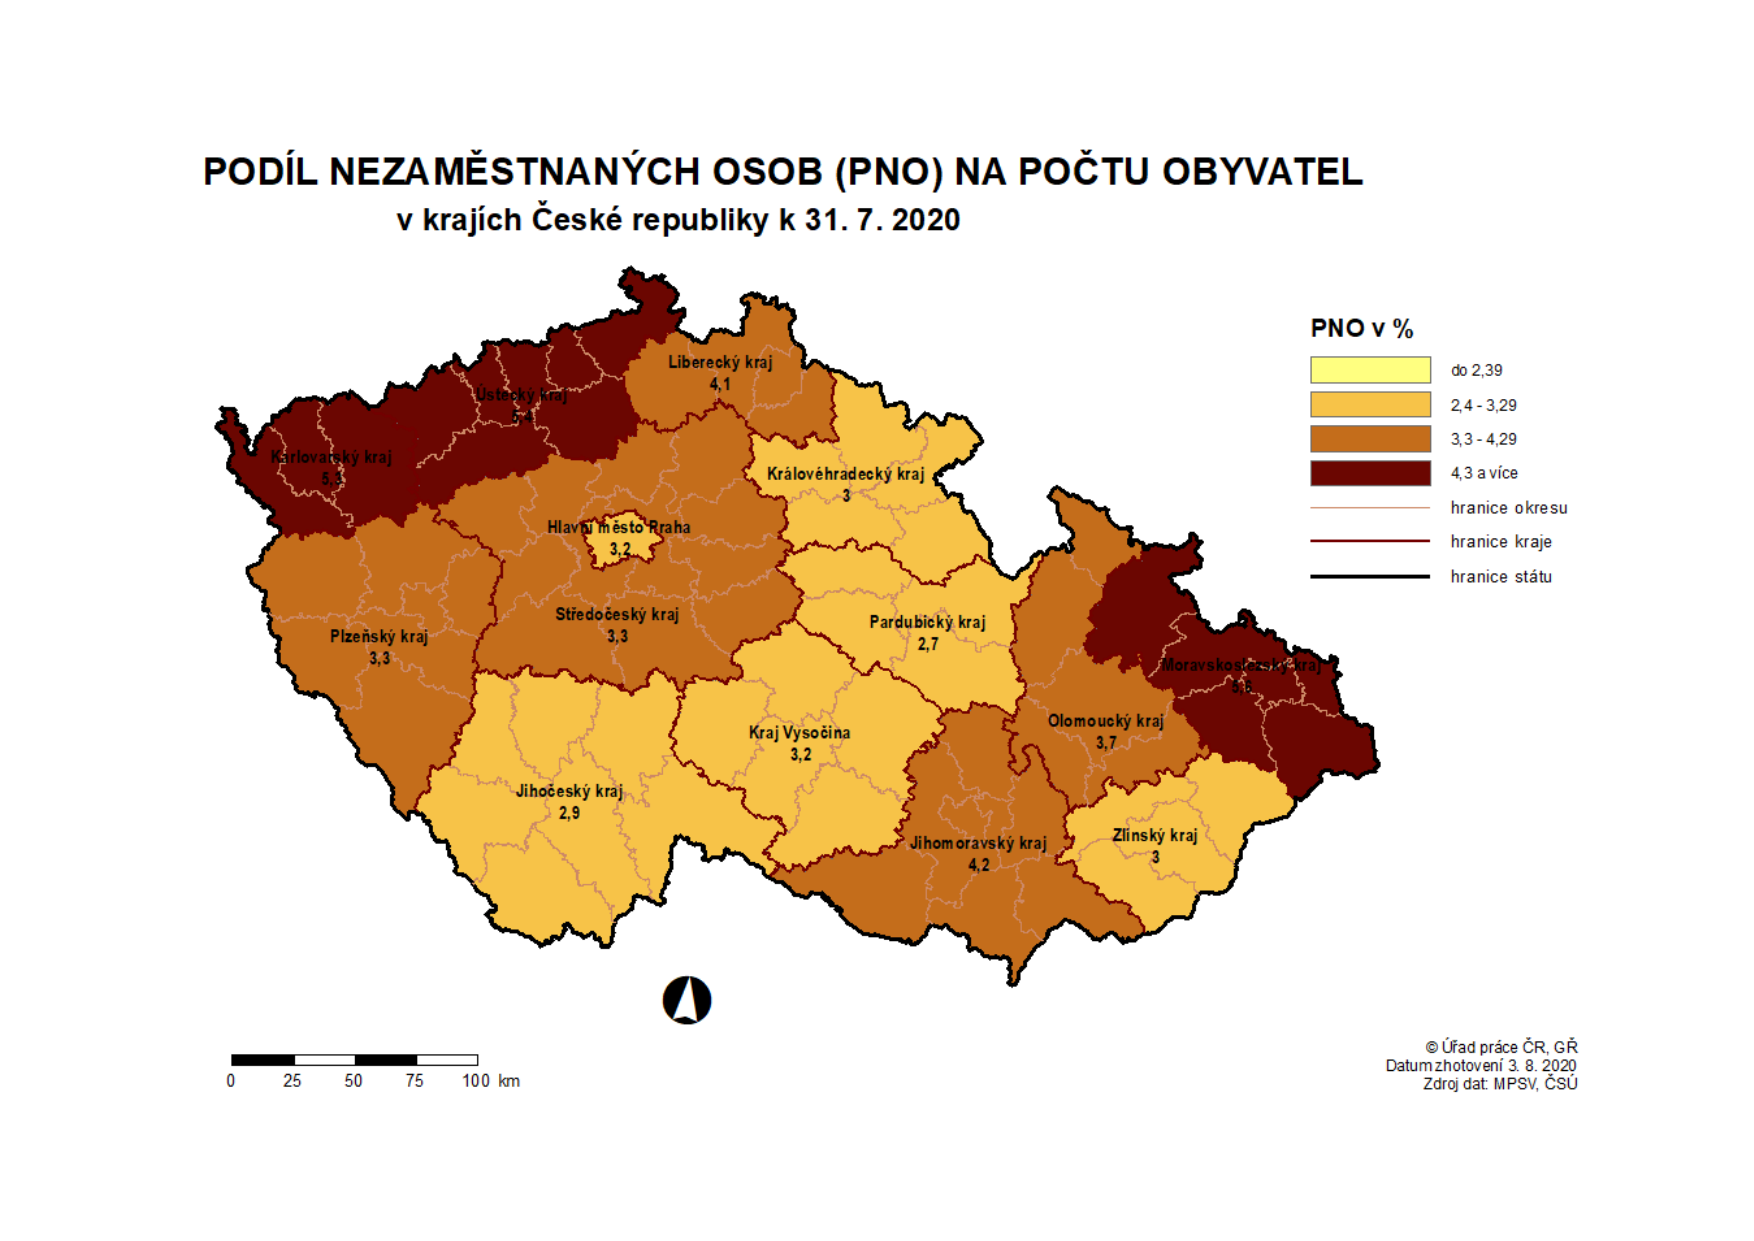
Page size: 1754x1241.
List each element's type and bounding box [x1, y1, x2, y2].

picture [147, 103, 1607, 1135]
